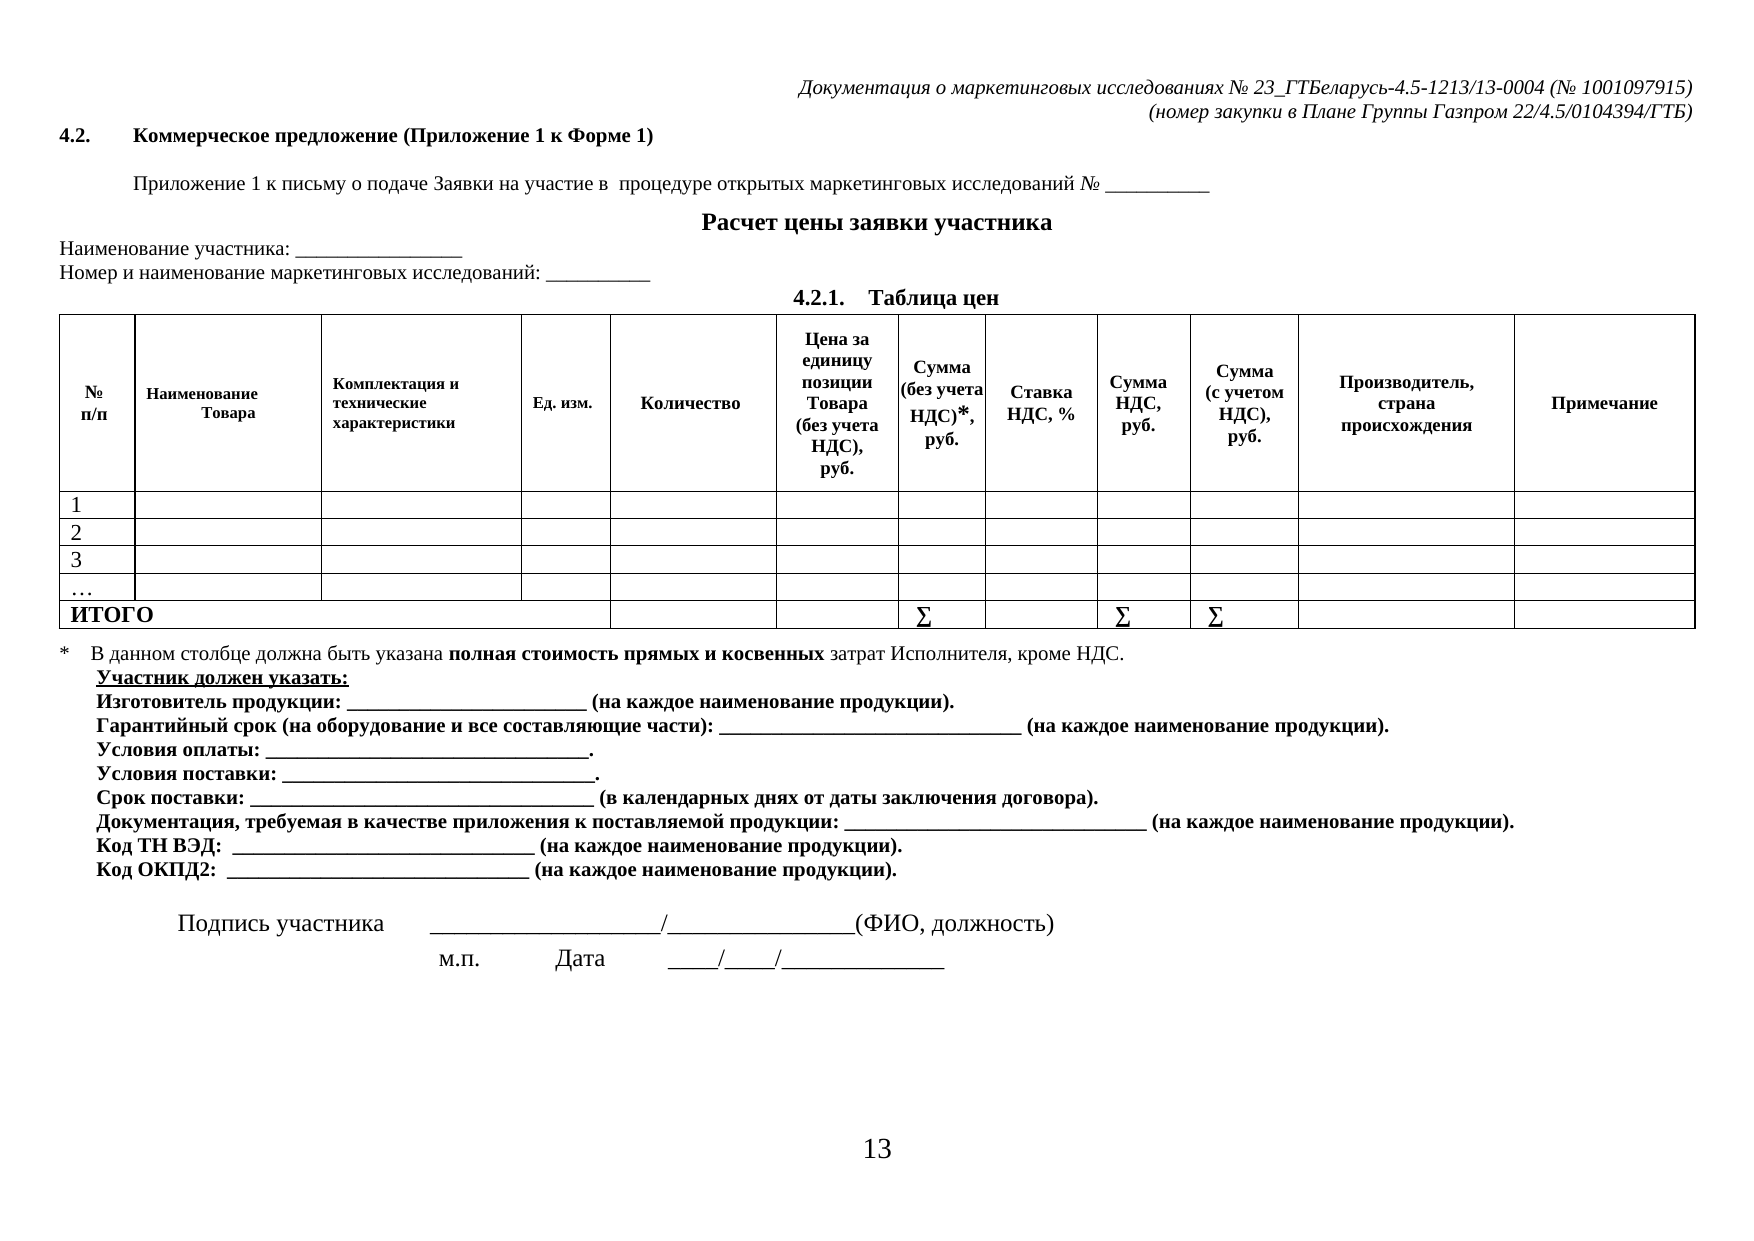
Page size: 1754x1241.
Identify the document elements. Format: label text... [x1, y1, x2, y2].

table_cell [1191, 492, 1298, 518]
table_cell [777, 546, 898, 573]
table_cell [611, 601, 776, 627]
table_cell [522, 492, 610, 518]
table_header № п/п [60, 315, 134, 491]
table_header Сумма НДС, руб. [1098, 315, 1190, 491]
table_cell [1098, 519, 1190, 545]
table_cell [1515, 546, 1694, 573]
text Условия оплаты: _______________________________. [96, 737, 1695, 761]
table_cell [1515, 519, 1694, 545]
text Код ТН ВЭД: _____________________________ (на каждое наименование продукции). [96, 833, 1695, 857]
table_cell [1515, 601, 1694, 627]
table_cell ∑ [1098, 601, 1190, 627]
table_cell [899, 492, 985, 518]
text Документация, требуемая в качестве приложения к поставляемой продукции: _____________________________ (на каждое наименование продукции). [96, 809, 1695, 833]
table_cell ∑ [1191, 601, 1298, 627]
table_cell [777, 601, 898, 627]
table_cell [322, 546, 521, 573]
text м.п. Дата ____/____/_____________ [326, 943, 1695, 972]
table_cell [1098, 492, 1190, 518]
table_cell [1299, 546, 1514, 573]
table_cell [777, 519, 898, 545]
table_cell ∑ [899, 601, 985, 627]
text Срок поставки: _________________________________ (в календарных днях от даты заключения договора). [96, 785, 1695, 809]
table_header Производитель, страна происхождения [1299, 315, 1514, 491]
table_cell … [60, 574, 134, 600]
table_cell [1098, 574, 1190, 600]
table_cell [986, 492, 1097, 518]
text Приложение 1 к письму о подаче Заявки на участие в процедуре открытых маркетинговых исследований № __________ [59, 171, 1695, 195]
table_header Примечание [1515, 315, 1694, 491]
text Условия поставки: ______________________________. [96, 761, 1695, 785]
table_cell [777, 574, 898, 600]
text Наименование участника: ________________ [59, 236, 1695, 260]
table_cell [136, 546, 321, 573]
table_header Ед. изм. [522, 315, 610, 491]
table_cell [777, 492, 898, 518]
table_cell [1191, 519, 1298, 545]
table_header Сумма (без учета НДС)*, руб. [899, 315, 985, 491]
text Подпись участника /_______________(ФИО, должность) [96, 908, 1695, 937]
list Таблица цен [97, 284, 1695, 311]
table_cell [986, 601, 1097, 627]
table_header Сумма (с учетом НДС), руб. [1191, 315, 1298, 491]
table_cell [899, 574, 985, 600]
table_cell [136, 492, 321, 518]
text Номер и наименование маркетинговых исследований: __________ [59, 260, 1695, 284]
text * В данном столбце должна быть указана полная стоимость прямых и косвенных затрат Исполнителя, кроме НДС. [59, 641, 1695, 664]
table_cell [322, 492, 521, 518]
table_cell 2 [60, 519, 134, 545]
text Гарантийный срок (на оборудование и все составляющие части): _____________________________ (на каждое наименование продукции). [96, 713, 1695, 737]
table_cell [611, 492, 776, 518]
table_cell [611, 519, 776, 545]
table_cell [986, 546, 1097, 573]
table_cell [986, 519, 1097, 545]
table_cell [522, 546, 610, 573]
table_cell [1191, 546, 1298, 573]
table_cell [1515, 574, 1694, 600]
table_cell [611, 546, 776, 573]
text Код ОКПД2: _____________________________ (на каждое наименование продукции). [96, 857, 1695, 881]
table_cell [322, 519, 521, 545]
text Участник должен указать: [96, 664, 1695, 689]
table_cell [136, 519, 321, 545]
table_cell [522, 574, 610, 600]
table_cell ИТОГО [60, 601, 610, 627]
table_cell [522, 519, 610, 545]
table_cell 3 [60, 546, 134, 573]
table_header Ставка НДС, % [986, 315, 1097, 491]
table_cell [136, 574, 321, 600]
list Коммерческое предложение (Приложение 1 к Форме 1) [59, 123, 1695, 147]
table_header Комплектация и технические характеристики [322, 315, 521, 491]
table_cell [899, 546, 985, 573]
table_cell [986, 574, 1097, 600]
table_cell [322, 574, 521, 600]
table_cell [899, 519, 985, 545]
table_header Наименование Товара [136, 315, 321, 491]
table_cell [1299, 492, 1514, 518]
text Изготовитель продукции: _______________________ (на каждое наименование продукции). [96, 689, 1695, 713]
table_cell [611, 574, 776, 600]
table_header Количество [611, 315, 776, 491]
table_cell [1515, 492, 1694, 518]
table_cell [1299, 574, 1514, 600]
table_cell 1 [60, 492, 134, 518]
table_header Цена за единицу позиции Товара (без учета НДС), руб. [777, 315, 898, 491]
table_cell [1098, 546, 1190, 573]
table_cell [1299, 601, 1514, 627]
table_cell [1191, 574, 1298, 600]
table_cell [1299, 519, 1514, 545]
text Расчет цены заявки участника [59, 207, 1695, 236]
